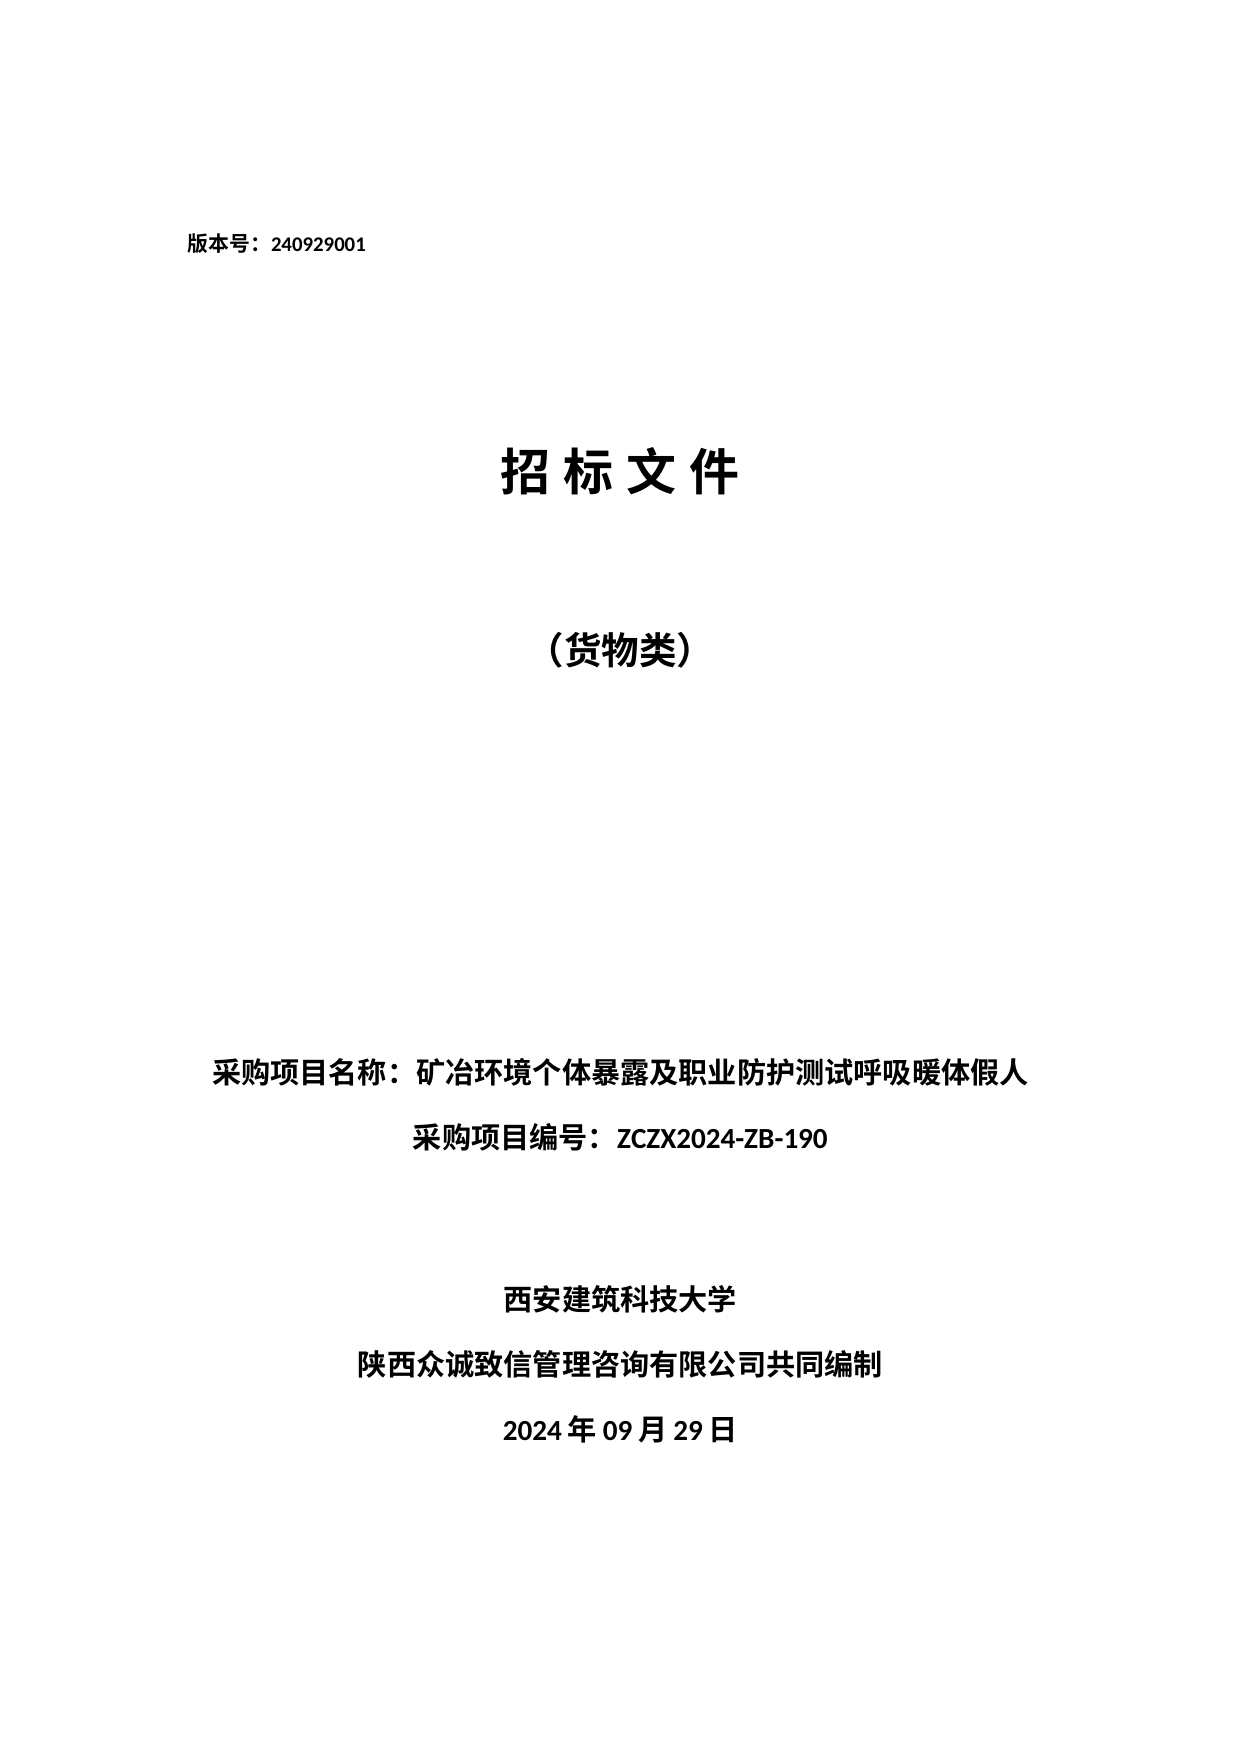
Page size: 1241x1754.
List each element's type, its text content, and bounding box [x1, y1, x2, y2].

text 采购项目名称：矿冶环境个体暴露及职业防护测试呼吸暖体假人 [187, 1039, 1053, 1104]
text 西安建筑科技大学 [187, 1267, 1053, 1332]
text 采购项目编号：ZCZX2024-ZB-190 [187, 1104, 1053, 1267]
text 版本号：240929001 [187, 227, 1053, 422]
text 陕西众诚致信管理咨询有限公司共同编制 [187, 1332, 1053, 1397]
text 2024年09月29日 [187, 1397, 1053, 1462]
text （货物类） [187, 617, 1053, 1039]
text 招 标 文 件 [187, 422, 1053, 617]
